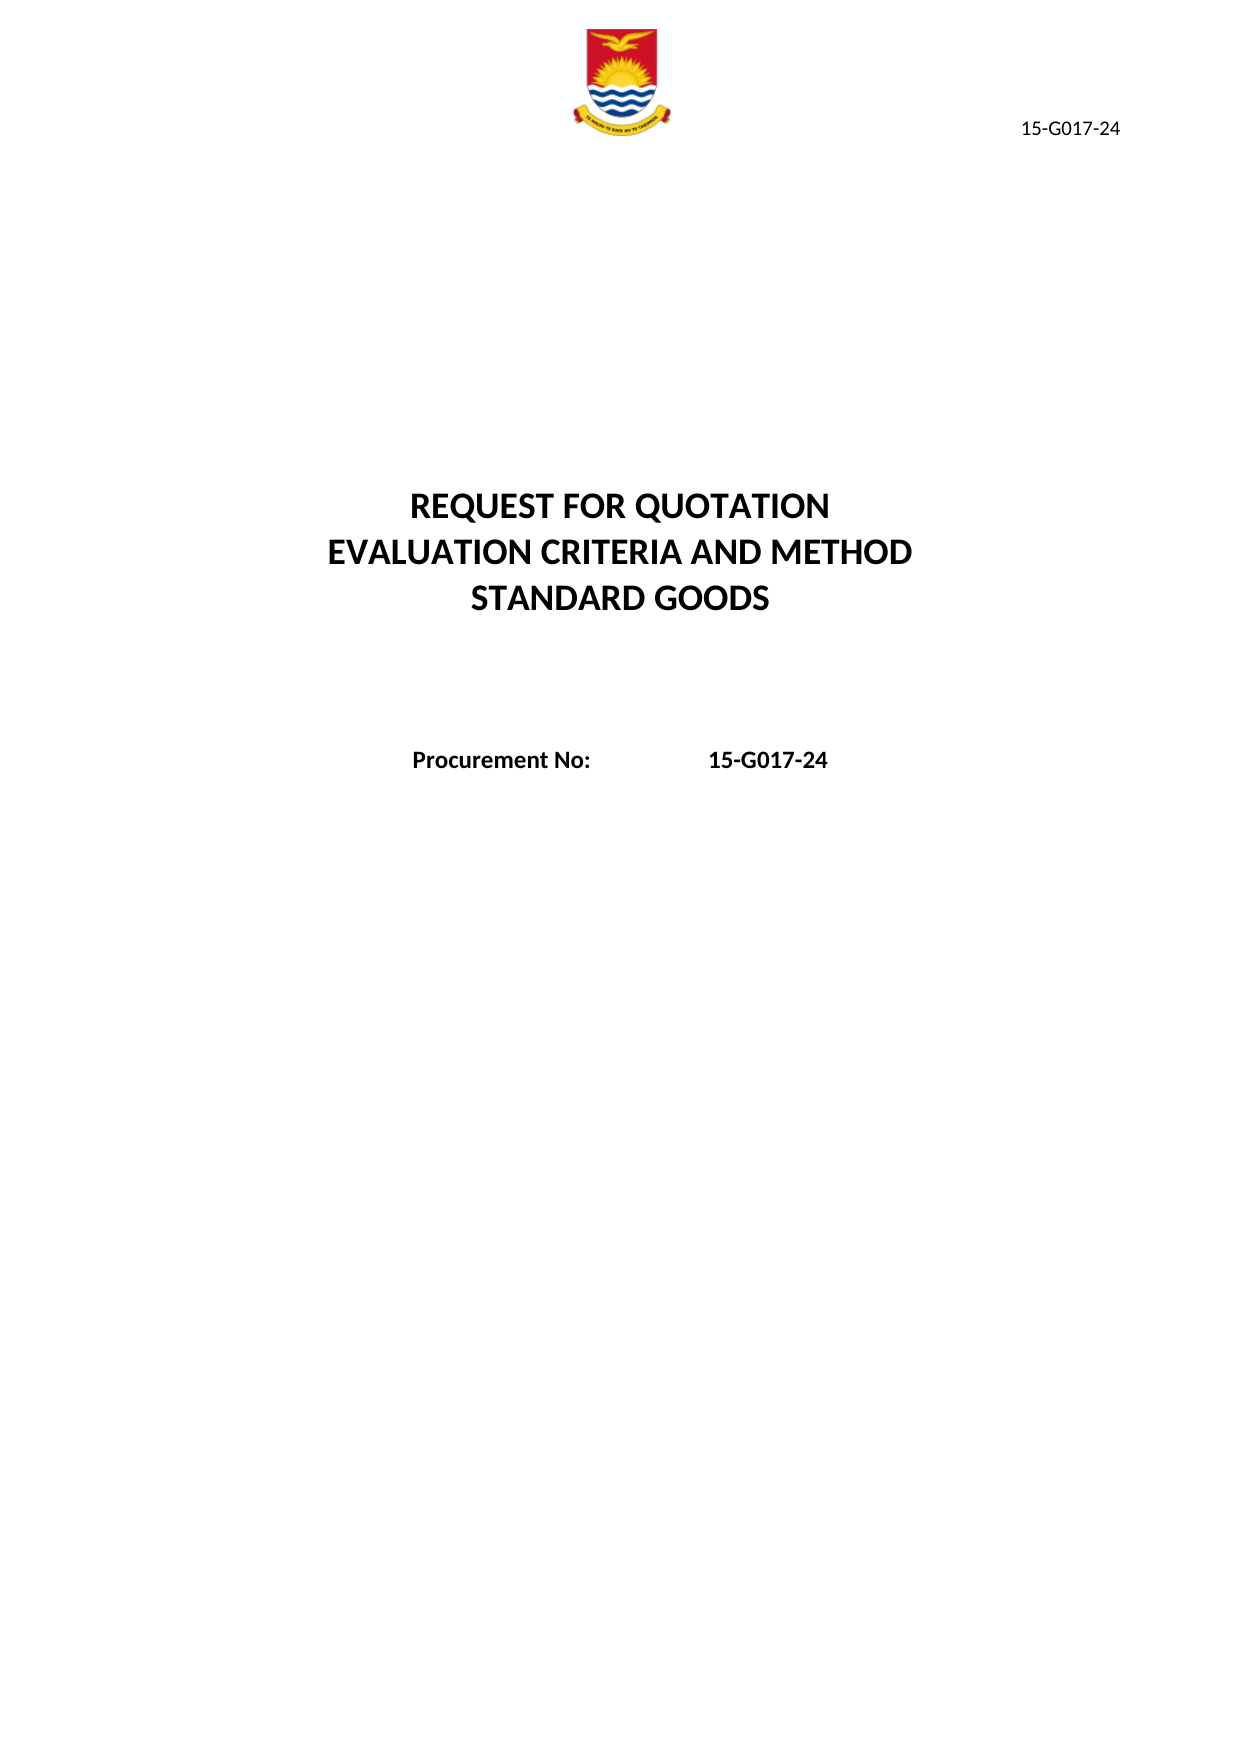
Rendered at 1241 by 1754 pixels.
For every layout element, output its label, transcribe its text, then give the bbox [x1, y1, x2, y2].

subtitle Procurement No: 15-G017-24 [120, 744, 1120, 775]
subtitle REQUEST FOR QUOTATION EVALUATION CRITERIA AND METHOD STANDARD GOODS [120, 482, 1120, 619]
picture [573, 29, 671, 136]
